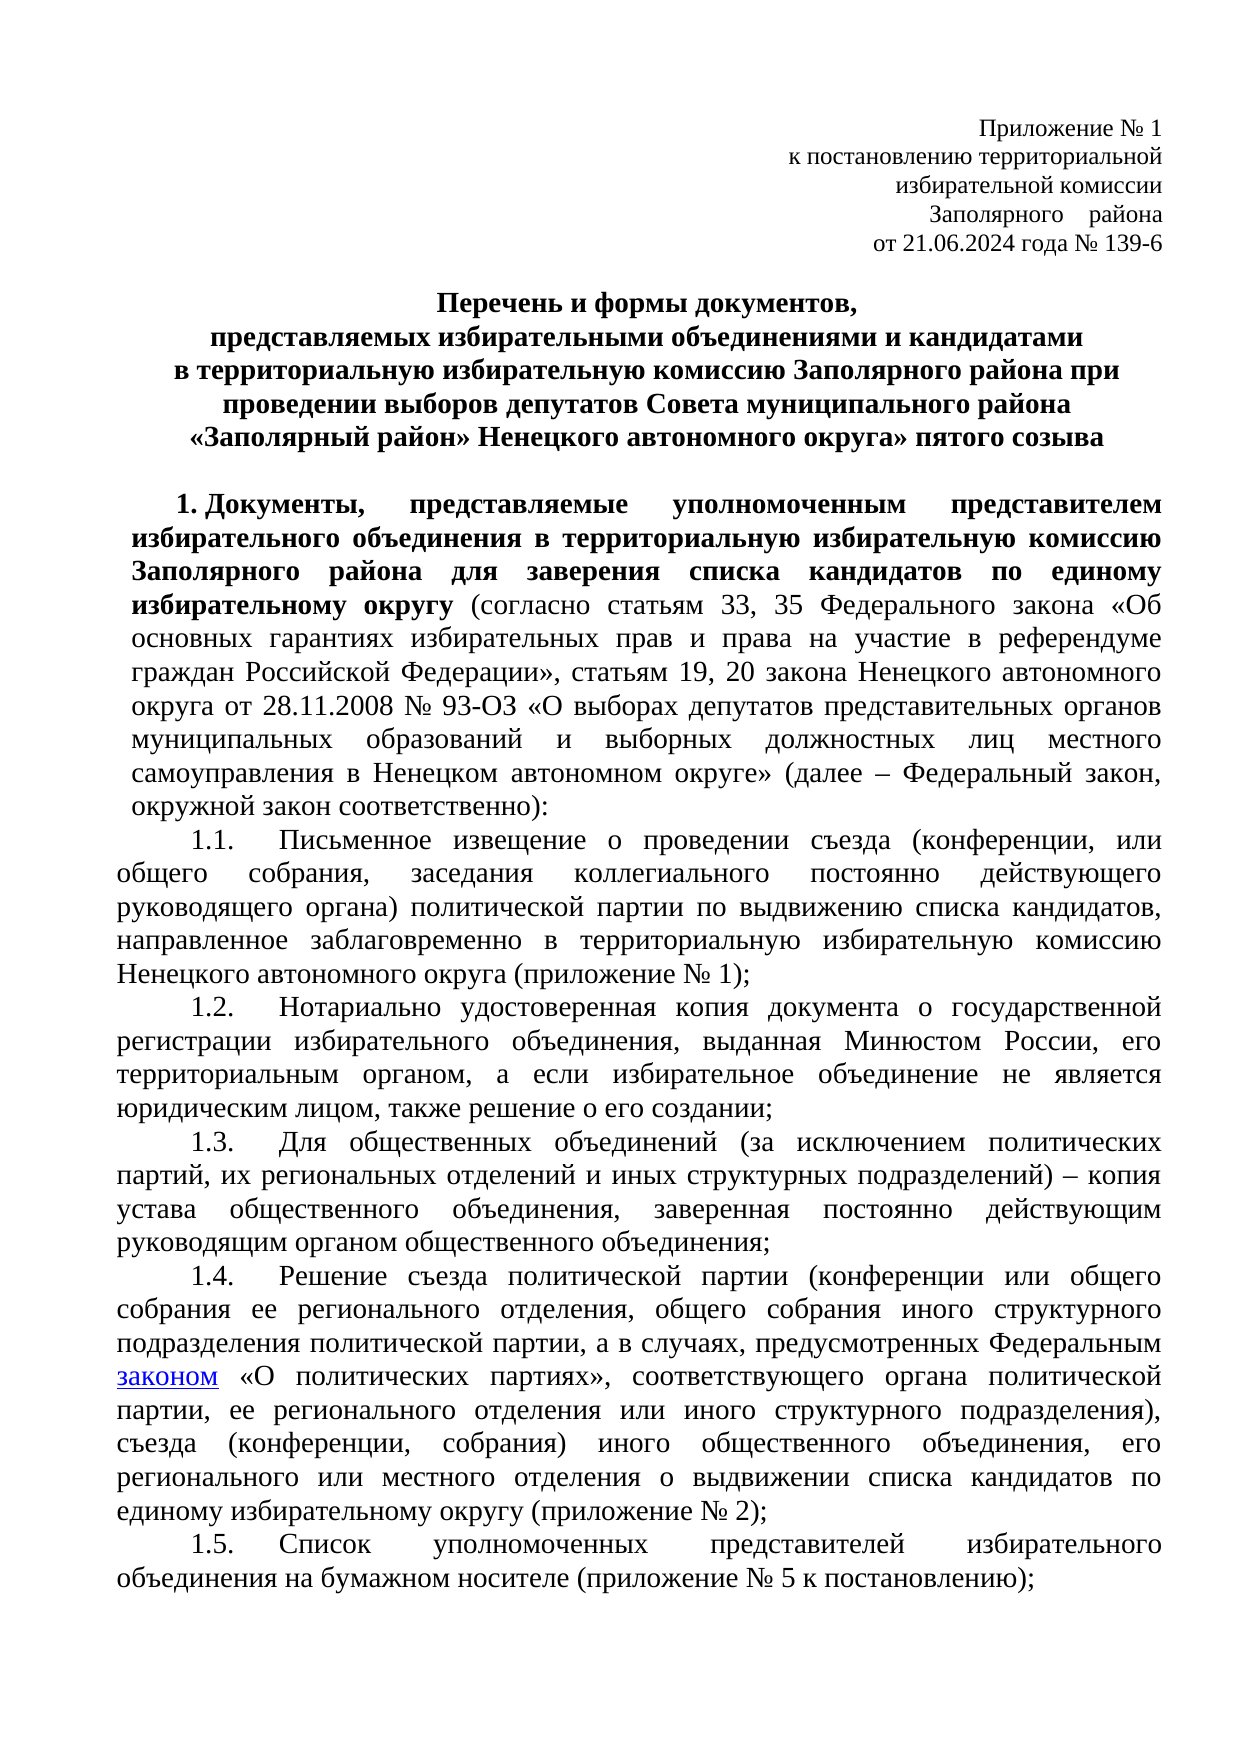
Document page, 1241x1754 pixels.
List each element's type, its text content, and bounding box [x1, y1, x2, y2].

text от 21.06.2024 года № 139-6 [131, 228, 1162, 256]
list Решение съезда политической партии (конференции или общего собрания ее регионального отделения, общего собрания иного структурного подразделения политической партии, а в случаях, предусмотренных Федеральным законом «О политических партиях», соответствующего органа политической партии, ее регионального отделения или иного структурного подразделения), съезда (конференции, собрания) иного общественного объединения, его регионального или местного отделения о выдвижении списка кандидатов по единому избирательному округу (приложение № 2); [116, 1258, 1162, 1526]
list Документы, представляемые уполномоченным представителем избирательного объединения в территориальную избирательную комиссию Заполярного района для заверения списка кандидатов по единому избирательному округу (согласно статьям 33, 35 Федерального закона «Об основных гарантиях избирательных прав и права на участие в референдуме граждан Российской Федерации», статьям 19, 20 закона Ненецкого автономного округа от 28.11.2008 № 93-ОЗ «О выборах депутатов представительных органов муниципальных образований и выборных должностных лиц местного самоуправления в Ненецком автономном округе» (далее – Федеральный закон, окружной закон соответственно): [131, 486, 1162, 822]
text к постановлению территориальной [131, 141, 1162, 170]
list Нотариально удостоверенная копия документа о государственной регистрации избирательного объединения, выданная Минюстом России, его территориальным органом, а если избирательное объединение не является юридическим лицом, также решение о его создании; [116, 989, 1162, 1124]
text Перечень и формы документов, [131, 285, 1162, 319]
text избирательной комиссии [131, 170, 1162, 199]
text представляемых избирательными объединениями и кандидатами [131, 319, 1162, 352]
list Письменное извещение о проведении съезда (конференции, или общего собрания, заседания коллегиального постоянно действующего руководящего органа) политической партии по выдвижению списка кандидатов, направленное заблаговременно в территориальную избирательную комиссию Ненецкого автономного округа (приложение № 1); [116, 822, 1162, 989]
text Приложение № 1 [131, 113, 1162, 141]
list Для общественных объединений (за исключением политических партий, их региональных отделений и иных структурных подразделений) – копия устава общественного объединения, заверенная постоянно действующим руководящим органом общественного объединения; [116, 1124, 1162, 1258]
list Список уполномоченных представителей избирательного объединения на бумажном носителе (приложение № 5 к постановлению); [116, 1526, 1162, 1593]
text в территориальную избирательную комиссию Заполярного района при проведении выборов депутатов Совета муниципального района «Заполярный район» Ненецкого автономного округа» пятого созыва [131, 352, 1162, 453]
text Заполярного района [131, 199, 1162, 228]
